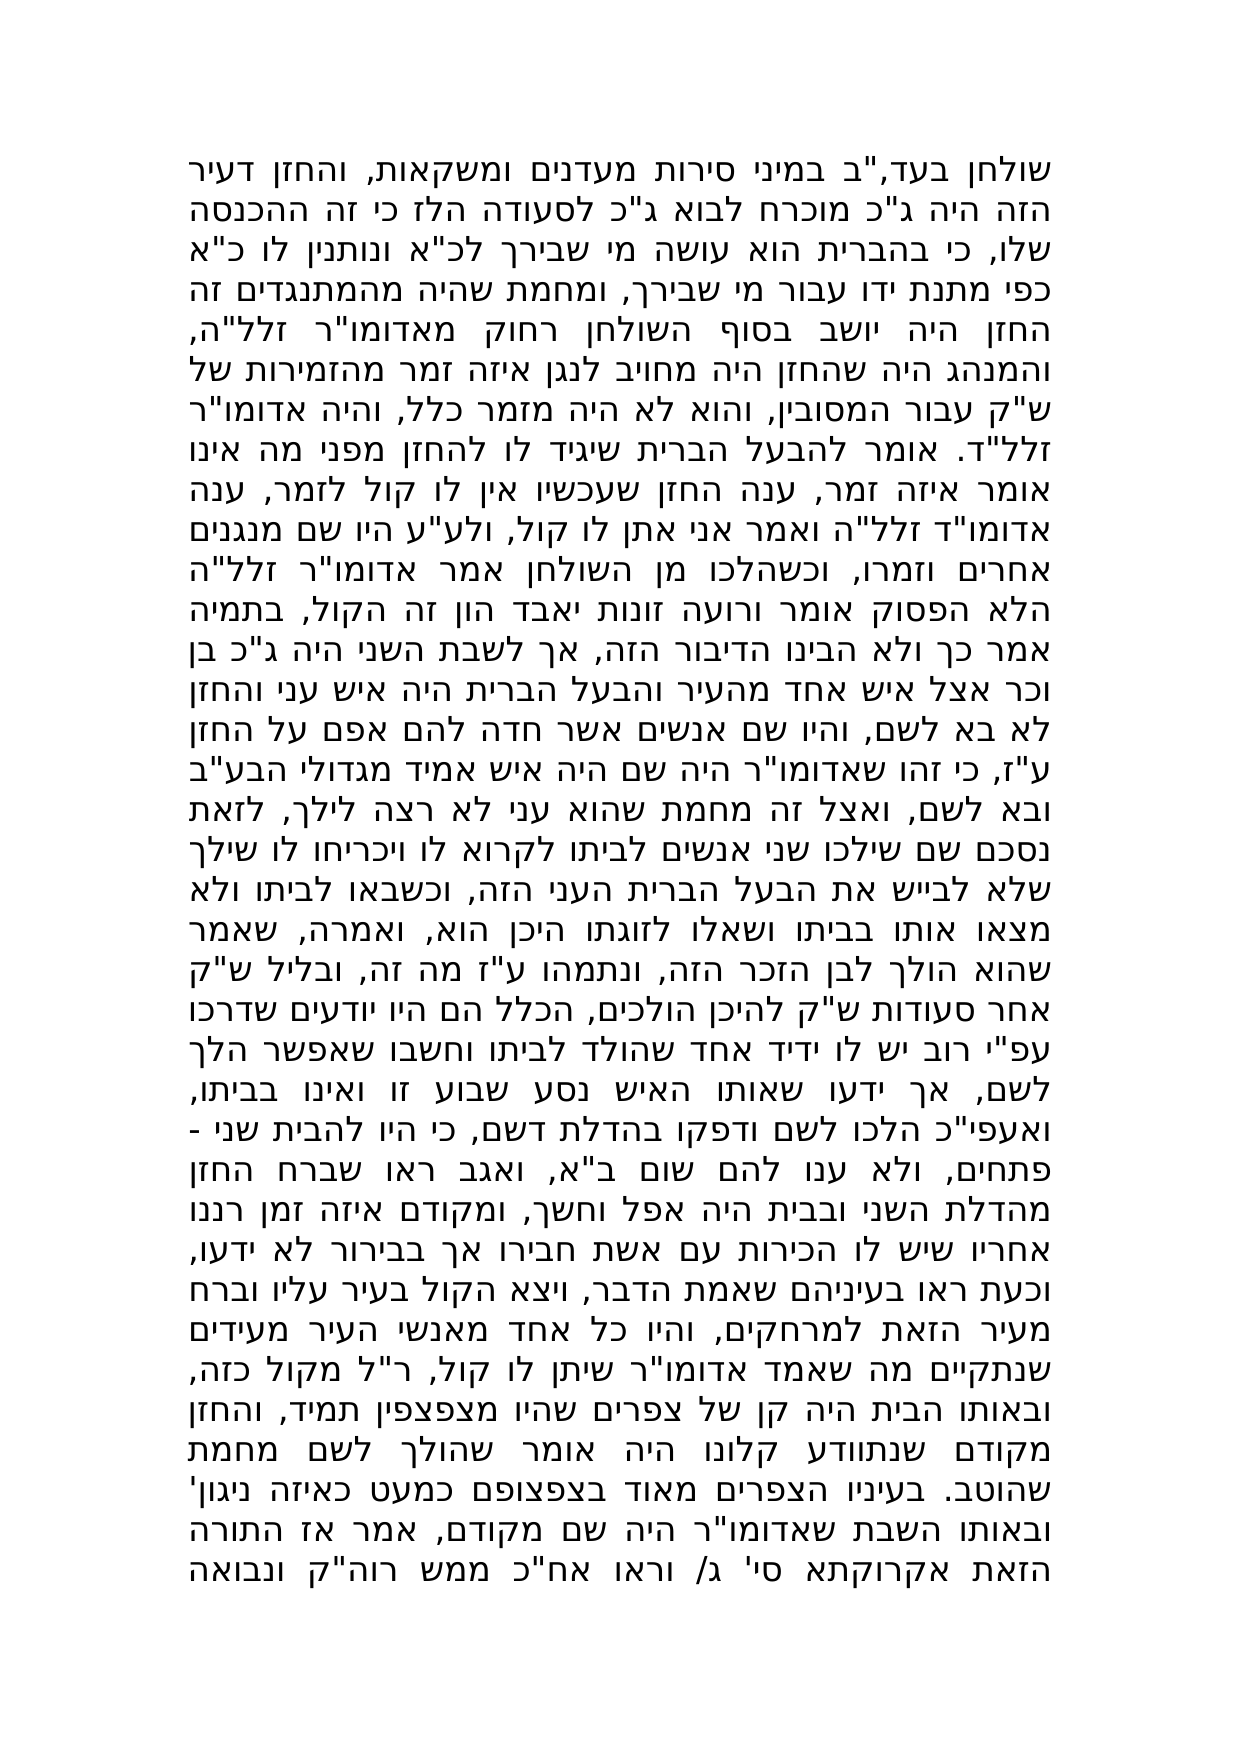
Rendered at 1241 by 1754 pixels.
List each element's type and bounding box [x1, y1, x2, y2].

text [187, 150, 1053, 1590]
